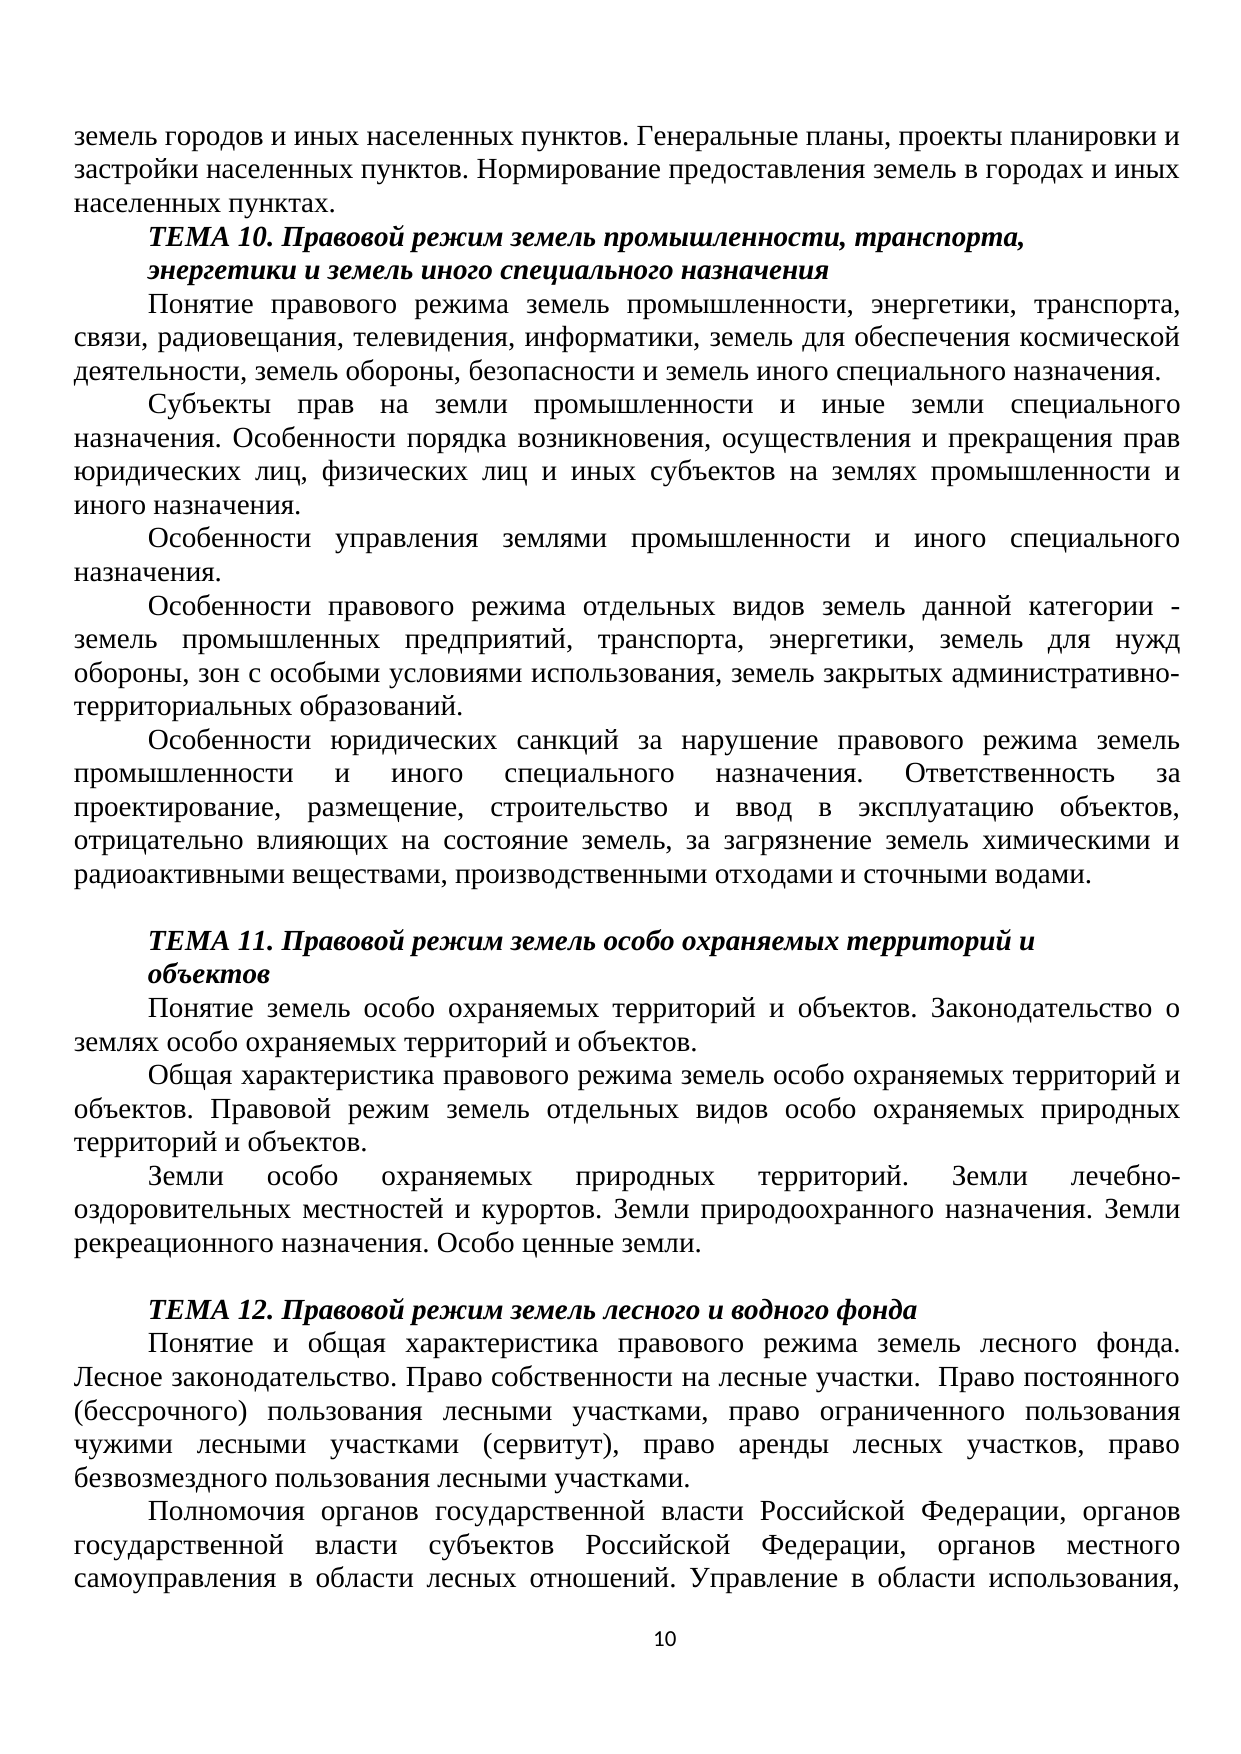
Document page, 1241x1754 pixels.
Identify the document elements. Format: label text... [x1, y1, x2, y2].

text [74, 118, 1181, 219]
text Понятие и общая характеристика правового режима земель лесного фонда. Лесное законодательство. Право собственности на лесные участки. Право постоянного (бессрочного) пользования лесными участками, право ограниченного пользования чужими лесными участками (сервитут), право аренды лесных участков, право безвозмездного пользования лесными участками. [74, 1326, 1181, 1493]
text ТЕМА 11. Правовой режим земель особо охраняемых территорий и [74, 923, 1181, 957]
text энергетики и земель иного специального назначения [74, 252, 1181, 286]
text Понятие земель особо охраняемых территорий и объектов. Законодательство о землях особо охраняемых территорий и объектов. [74, 990, 1181, 1057]
text Особенности правового режима отдельных видов земель данной категории - земель промышленных предприятий, транспорта, энергетики, земель для нужд обороны, зон с особыми условиями использования, земель закрытых административно-территориальных образований. [74, 588, 1181, 722]
text Общая характеристика правового режима земель особо охраняемых территорий и объектов. Правовой режим земель отдельных видов особо охраняемых природных территорий и объектов. [74, 1057, 1181, 1158]
text объектов [74, 957, 1181, 990]
text Особенности юридических санкций за нарушение правового режима земель промышленности и иного специального назначения. Ответственность за проектирование, размещение, строительство и ввод в эксплуатацию объектов, отрицательно влияющих на состояние земель, за загрязнение земель химическими и радиоактивными веществами, производственными отходами и сточными водами. [74, 722, 1181, 889]
text Земли особо охраняемых природных территорий. Земли лечебно-оздоровительных местностей и курортов. Земли природоохранного назначения. Земли рекреационного назначения. Особо ценные земли. [74, 1158, 1181, 1258]
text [74, 1493, 1181, 1594]
text Особенности управления землями промышленности и иного специального назначения. [74, 521, 1181, 588]
text Понятие правового режима земель промышленности, энергетики, транспорта, связи, радиовещания, телевидения, информатики, земель для обеспечения космической деятельности, земель обороны, безопасности и земель иного специального назначения. [74, 286, 1181, 386]
text ТЕМА 12. Правовой режим земель лесного и водного фонда [74, 1292, 1181, 1326]
text Субъекты прав на земли промышленности и иные земли специального назначения. Особенности порядка возникновения, осуществления и прекращения прав юридических лиц, физических лиц и иных субъектов на землях промышленности и иного назначения. [74, 386, 1181, 521]
text ТЕМА 10. Правовой режим земель промышленности, транспорта, [74, 219, 1181, 252]
